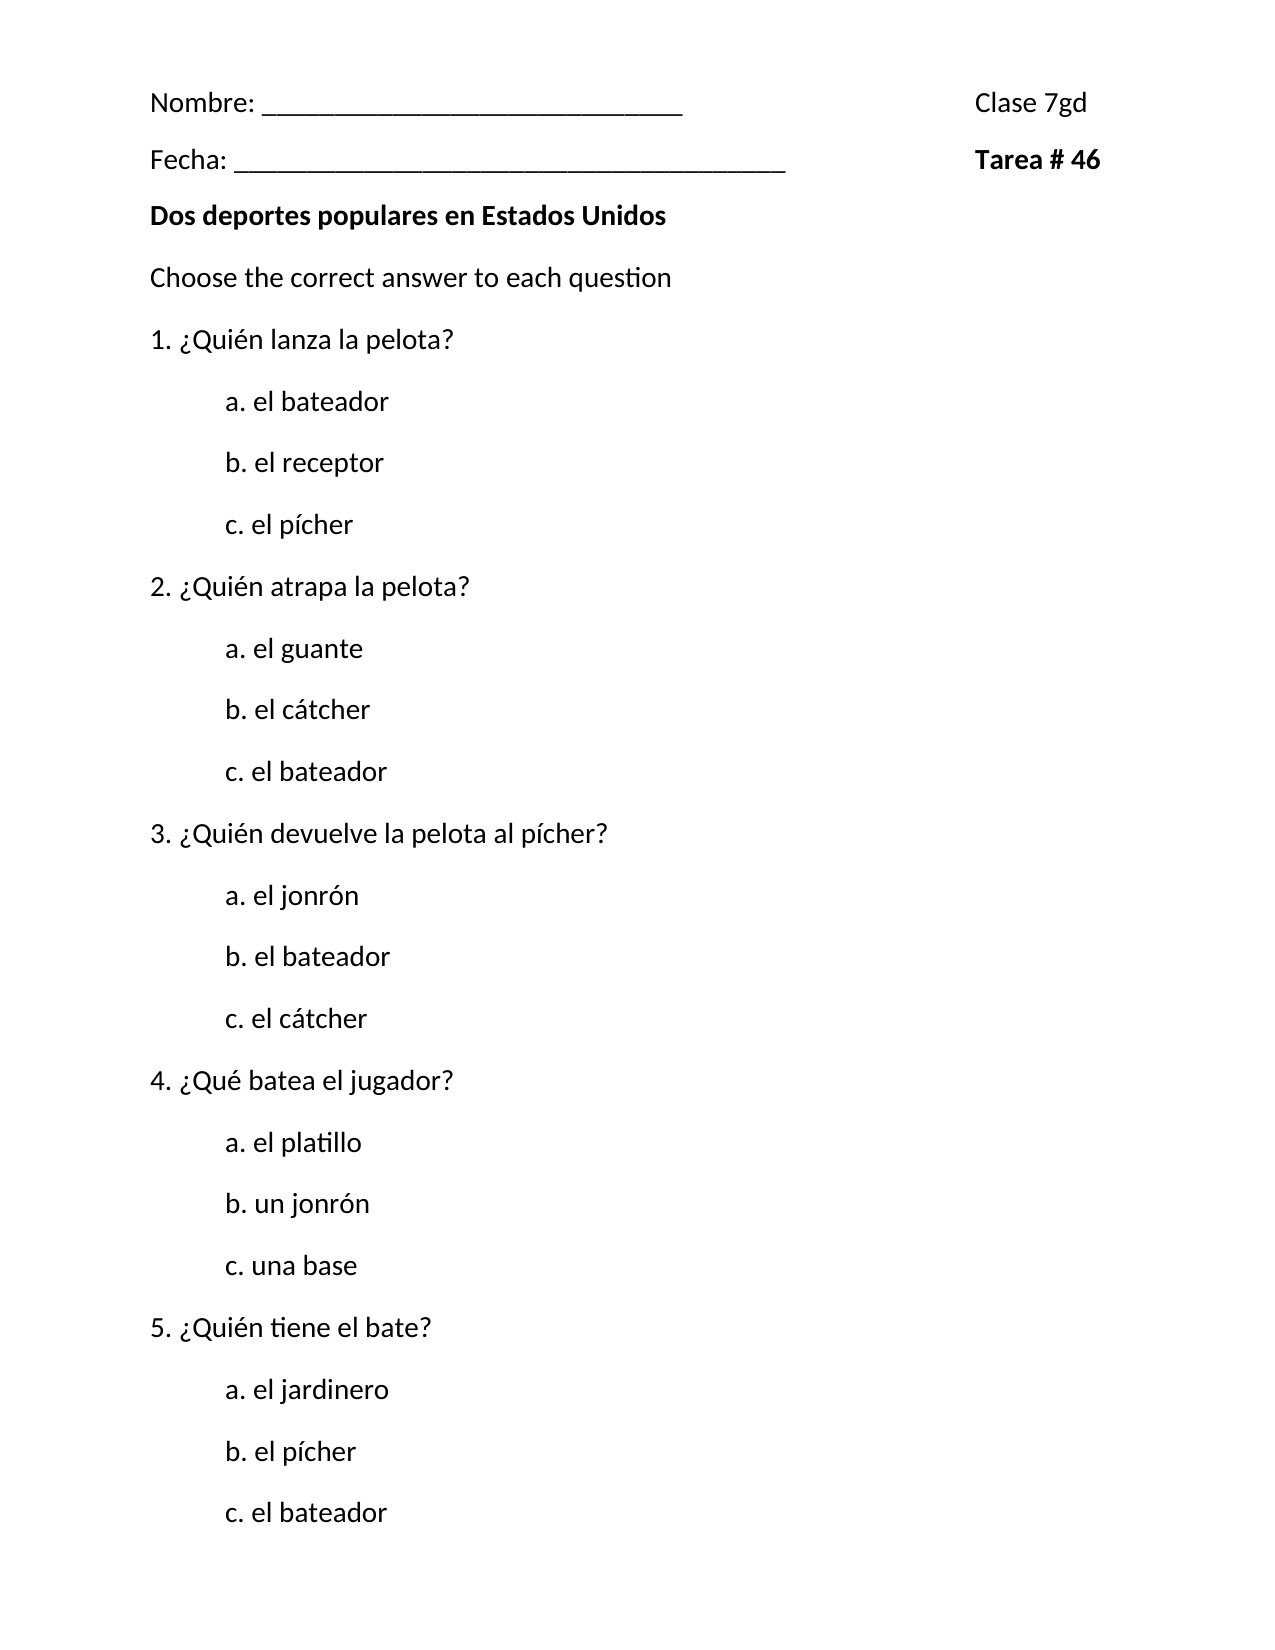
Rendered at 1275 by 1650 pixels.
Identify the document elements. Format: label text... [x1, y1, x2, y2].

text 2. ¿Quién atrapa la pelota? [150, 568, 1125, 603]
text a. el jonrón [150, 877, 1125, 912]
text a. el platillo [150, 1124, 1125, 1159]
text c. una base [150, 1247, 1125, 1283]
text c. el pícher [150, 506, 1125, 542]
text Nombre: _____________________________ Clase 7gd [150, 84, 1125, 120]
text 4. ¿Qué batea el jugador? [150, 1062, 1125, 1098]
text 1. ¿Quién lanza la pelota? [150, 321, 1125, 356]
text 5. ¿Quién tiene el bate? [150, 1309, 1125, 1345]
text b. el bateador [150, 938, 1125, 974]
text a. el guante [150, 630, 1125, 665]
text Choose the correct answer to each question [150, 259, 1125, 295]
text a. el bateador [150, 383, 1125, 418]
text b. el pícher [150, 1433, 1125, 1468]
text a. el jardinero [150, 1371, 1125, 1407]
text Fecha: ______________________________________ Tarea # 46 [150, 141, 1125, 176]
text 3. ¿Quién devuelve la pelota al pícher? [150, 815, 1125, 851]
text Dos deportes populares en Estados Unidos [150, 197, 1125, 233]
text b. el cátcher [150, 691, 1125, 727]
text c. el bateador [150, 753, 1125, 789]
text c. el bateador [150, 1494, 1125, 1530]
text c. el cátcher [150, 1000, 1125, 1036]
text b. un jonrón [150, 1186, 1125, 1221]
text b. el receptor [150, 444, 1125, 480]
